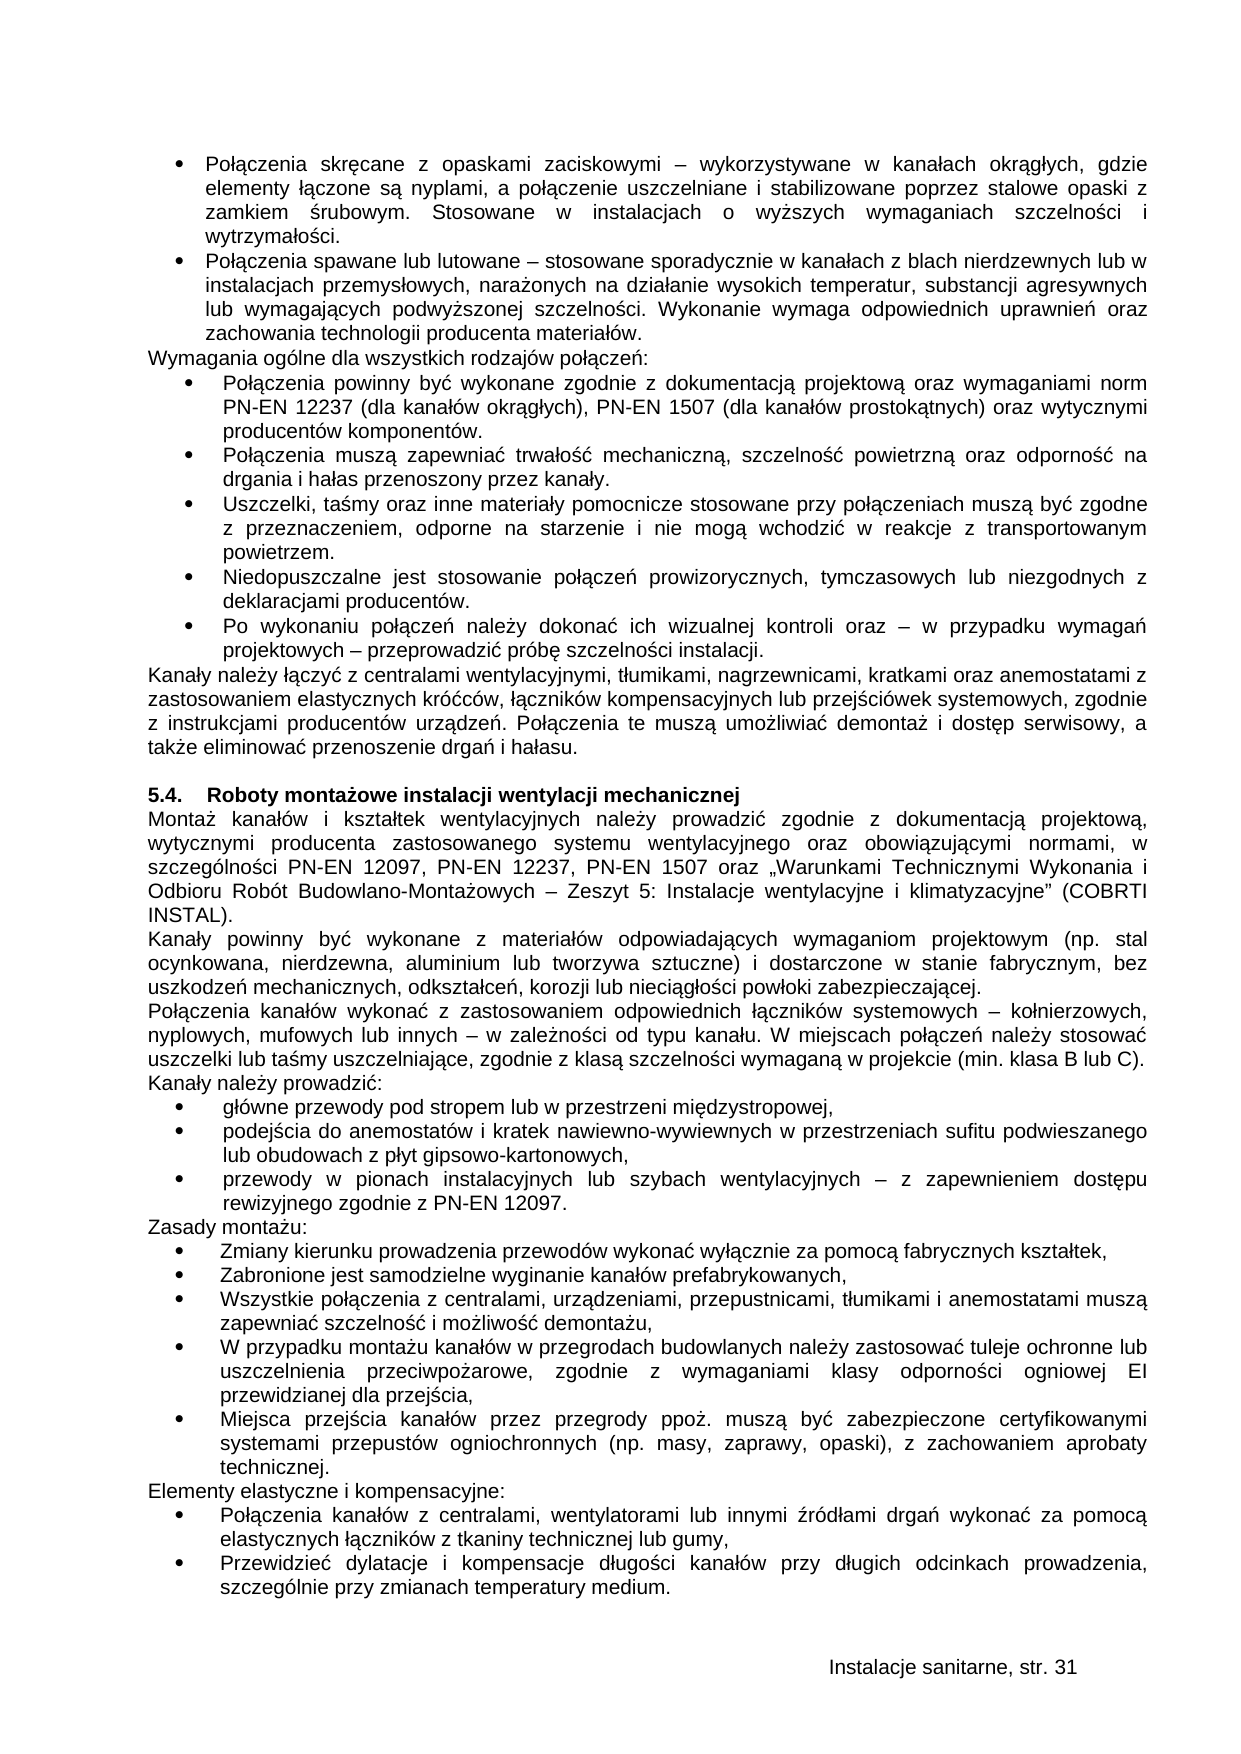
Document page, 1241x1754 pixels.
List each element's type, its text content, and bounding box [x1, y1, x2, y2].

text Zasady montażu: [148, 1215, 1148, 1239]
text Kanały należy łączyć z centralami wentylacyjnymi, tłumikami, nagrzewnicami, kratkami oraz anemostatami z zastosowaniem elastycznych króćców, łączników kompensacyjnych lub przejściówek systemowych, zgodnie z instrukcjami producentów urządzeń. Połączenia te muszą umożliwiać demontaż i dostęp serwisowy, a także eliminować przenoszenie drgań i hałasu. [148, 663, 1148, 758]
list W przypadku montażu kanałów w przegrodach budowlanych należy zastosować tuleje ochronne lub uszczelnienia przeciwpożarowe, zgodnie z wymaganiami klasy odporności ogniowej EI przewidzianej dla przejścia, [176, 1335, 1148, 1407]
list Niedopuszczalne jest stosowanie połączeń prowizorycznych, tymczasowych lub niezgodnych z deklaracjami producentów. [185, 565, 1148, 613]
list Miejsca przejścia kanałów przez przegrody ppoż. muszą być zabezpieczone certyfikowanymi systemami przepustów ogniochronnych (np. masy, zaprawy, opaski), z zachowaniem aprobaty technicznej. [176, 1407, 1148, 1479]
list główne przewody pod stropem lub w przestrzeni międzystropowej, [176, 1095, 1148, 1119]
text Wymagania ogólne dla wszystkich rodzajów połączeń: [148, 346, 1148, 369]
text Elementy elastyczne i kompensacyjne: [148, 1479, 1148, 1503]
list Wszystkie połączenia z centralami, urządzeniami, przepustnicami, tłumikami i anemostatami muszą zapewniać szczelność i możliwość demontażu, [176, 1287, 1148, 1335]
text Połączenia kanałów wykonać z zastosowaniem odpowiednich łączników systemowych – kołnierzowych, nyplowych, mufowych lub innych – w zależności od typu kanału. W miejscach połączeń należy stosować uszczelki lub taśmy uszczelniające, zgodnie z klasą szczelności wymaganą w projekcie (min. klasa B lub C). [148, 999, 1148, 1071]
list podejścia do anemostatów i kratek nawiewno-wywiewnych w przestrzeniach sufitu podwieszanego lub obudowach z płyt gipsowo-kartonowych, [176, 1119, 1148, 1167]
text Kanały należy prowadzić: [148, 1071, 1148, 1095]
list Po wykonaniu połączeń należy dokonać ich wizualnej kontroli oraz – w przypadku wymagań projektowych – przeprowadzić próbę szczelności instalacji. [185, 614, 1148, 662]
list Połączenia skręcane z opaskami zaciskowymi – wykorzystywane w kanałach okrągłych, gdzie elementy łączone są nyplami, a połączenie uszczelniane i stabilizowane poprzez stalowe opaski z zamkiem śrubowym. Stosowane w instalacjach o wyższych wymaganiach szczelności i wytrzymałości. [176, 152, 1148, 248]
list Połączenia spawane lub lutowane – stosowane sporadycznie w kanałach z blach nierdzewnych lub w instalacjach przemysłowych, narażonych na działanie wysokich temperatur, substancji agresywnych lub wymagających podwyższonej szczelności. Wykonanie wymaga odpowiednich uprawnień oraz zachowania technologii producenta materiałów. [176, 249, 1148, 345]
subtitle Roboty montażowe instalacji wentylacji mechanicznej [148, 783, 1148, 807]
list Połączenia muszą zapewniać trwałość mechaniczną, szczelność powietrzną oraz odporność na drgania i hałas przenoszony przez kanały. [185, 443, 1148, 491]
list Połączenia kanałów z centralami, wentylatorami lub innymi źródłami drgań wykonać za pomocą elastycznych łączników z tkaniny technicznej lub gumy, [176, 1503, 1148, 1551]
list Przewidzieć dylatacje i kompensacje długości kanałów przy długich odcinkach prowadzenia, szczególnie przy zmianach temperatury medium. [176, 1551, 1148, 1599]
list Uszczelki, taśmy oraz inne materiały pomocnicze stosowane przy połączeniach muszą być zgodne z przeznaczeniem, odporne na starzenie i nie mogą wchodzić w reakcje z transportowanym powietrzem. [185, 492, 1148, 564]
text Kanały powinny być wykonane z materiałów odpowiadających wymaganiom projektowym (np. stal ocynkowana, nierdzewna, aluminium lub tworzywa sztuczne) i dostarczone w stanie fabrycznym, bez uszkodzeń mechanicznych, odkształceń, korozji lub nieciągłości powłoki zabezpieczającej. [148, 927, 1148, 999]
list Zmiany kierunku prowadzenia przewodów wykonać wyłącznie za pomocą fabrycznych kształtek, [176, 1239, 1148, 1263]
list przewody w pionach instalacyjnych lub szybach wentylacyjnych – z zapewnieniem dostępu rewizyjnego zgodnie z PN-EN 12097. [176, 1167, 1148, 1215]
text Montaż kanałów i kształtek wentylacyjnych należy prowadzić zgodnie z dokumentacją projektową, wytycznymi producenta zastosowanego systemu wentylacyjnego oraz obowiązującymi normami, w szczególności PN-EN 12097, PN-EN 12237, PN-EN 1507 oraz „Warunkami Technicznymi Wykonania i Odbioru Robót Budowlano-Montażowych – Zeszyt 5: Instalacje wentylacyjne i klimatyzacyjne” (COBRTI INSTAL). [148, 807, 1148, 927]
list Zabronione jest samodzielne wyginanie kanałów prefabrykowanych, [176, 1263, 1148, 1287]
list Połączenia powinny być wykonane zgodnie z dokumentacją projektową oraz wymaganiami norm PN-EN 12237 (dla kanałów okrągłych), PN-EN 1507 (dla kanałów prostokątnych) oraz wytycznymi producentów komponentów. [185, 370, 1148, 442]
